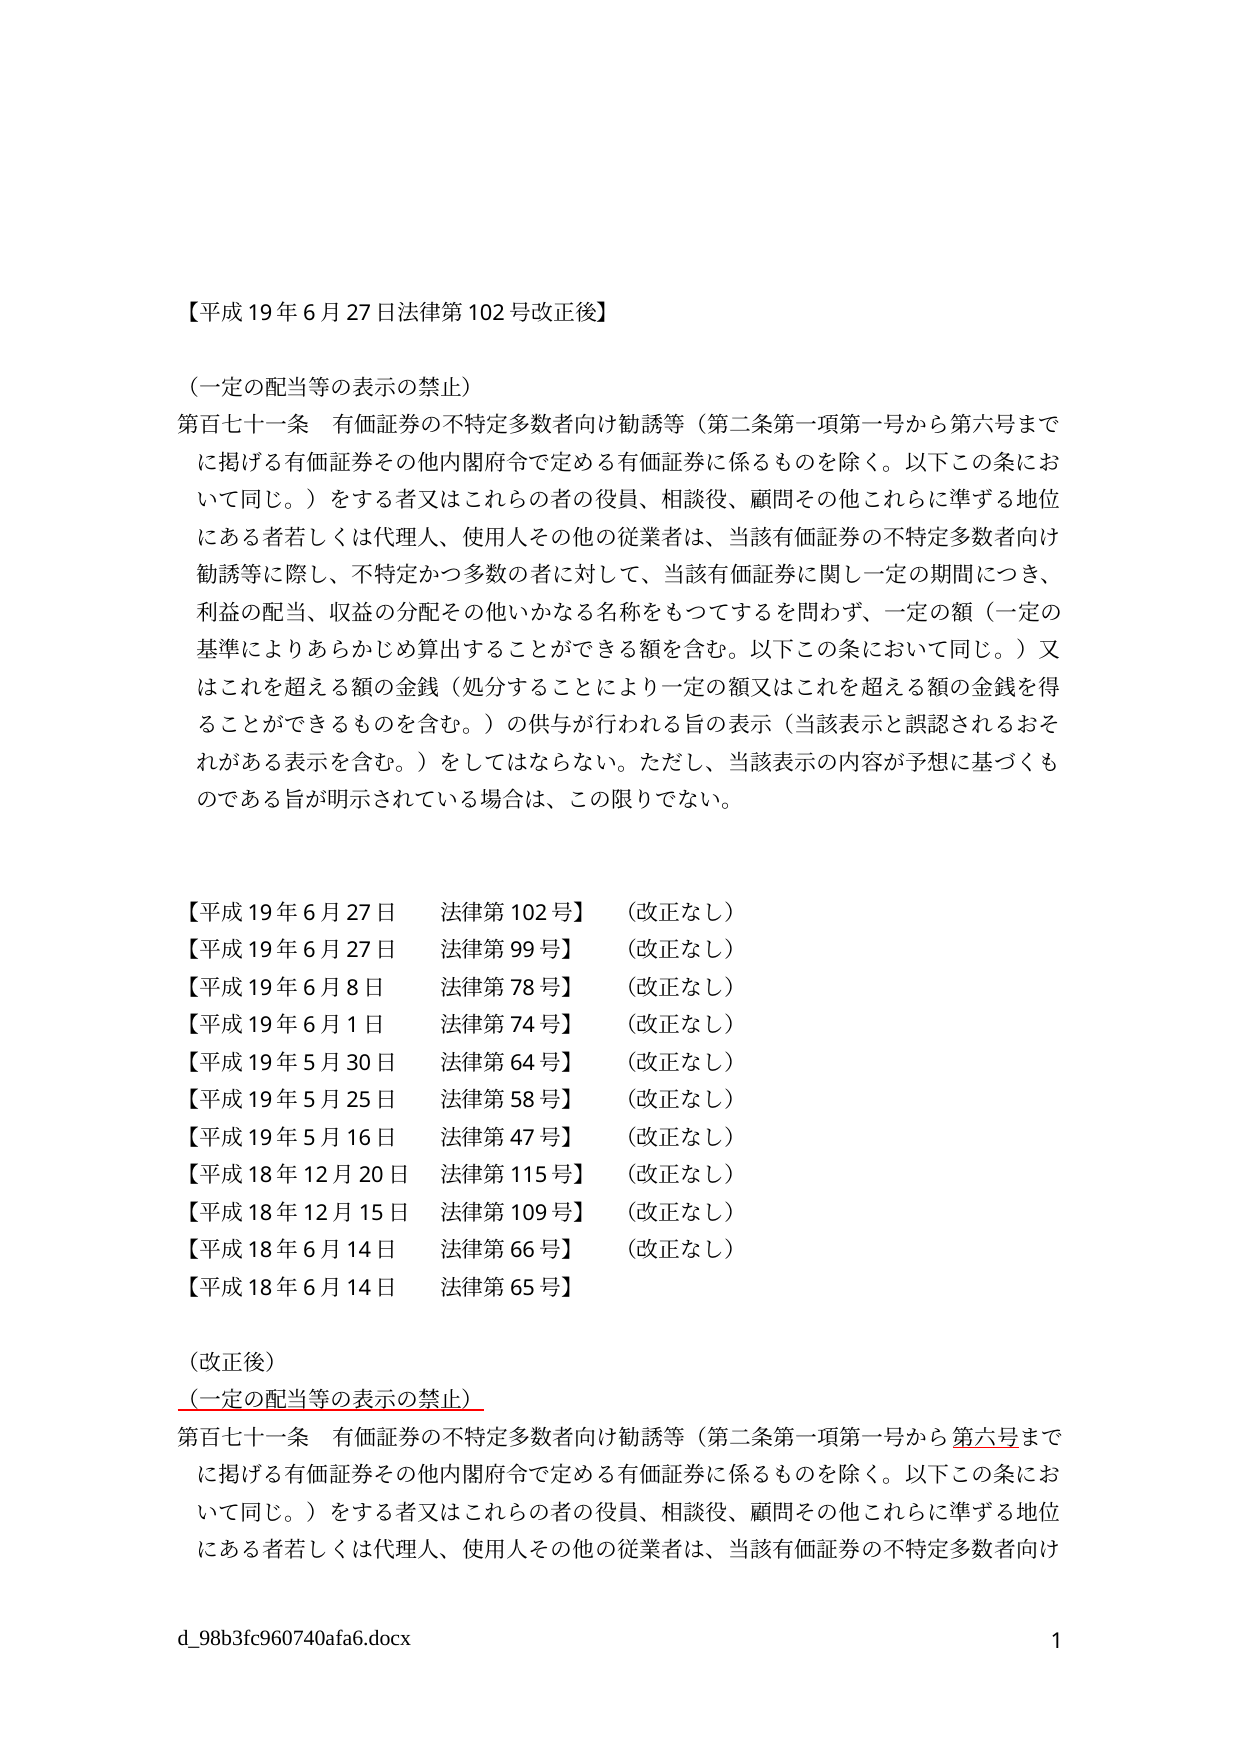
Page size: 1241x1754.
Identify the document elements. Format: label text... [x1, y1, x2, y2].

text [177, 1417, 1063, 1567]
text 【平成18年6月14日 法律第66号】 （改正なし） [177, 1229, 1063, 1267]
text 【平成19年6月27日 法律第102号】 （改正なし） [177, 892, 1063, 929]
text （一定の配当等の表示の禁止） [177, 1379, 1063, 1417]
text 【平成19年6月1日 法律第74号】 （改正なし） [177, 1004, 1063, 1042]
text 【平成19年6月27日 法律第99号】 （改正なし） [177, 929, 1063, 967]
text 【平成19年6月8日 法律第78号】 （改正なし） [177, 967, 1063, 1004]
text 【平成19年5月25日 法律第58号】 （改正なし） [177, 1079, 1063, 1117]
text 【平成19年5月30日 法律第64号】 （改正なし） [177, 1042, 1063, 1079]
text （改正後） [177, 1342, 1063, 1379]
text （一定の配当等の表示の禁止） [177, 367, 1063, 404]
text 【平成18年12月20日 法律第115号】 （改正なし） [177, 1154, 1063, 1192]
text 【平成19年6月27日法律第102号改正後】 [177, 292, 1063, 329]
text 【平成19年5月16日 法律第47号】 （改正なし） [177, 1117, 1063, 1154]
text 【平成18年12月15日 法律第109号】 （改正なし） [177, 1192, 1063, 1229]
text 【平成18年6月14日 法律第65号】 [177, 1267, 1063, 1304]
